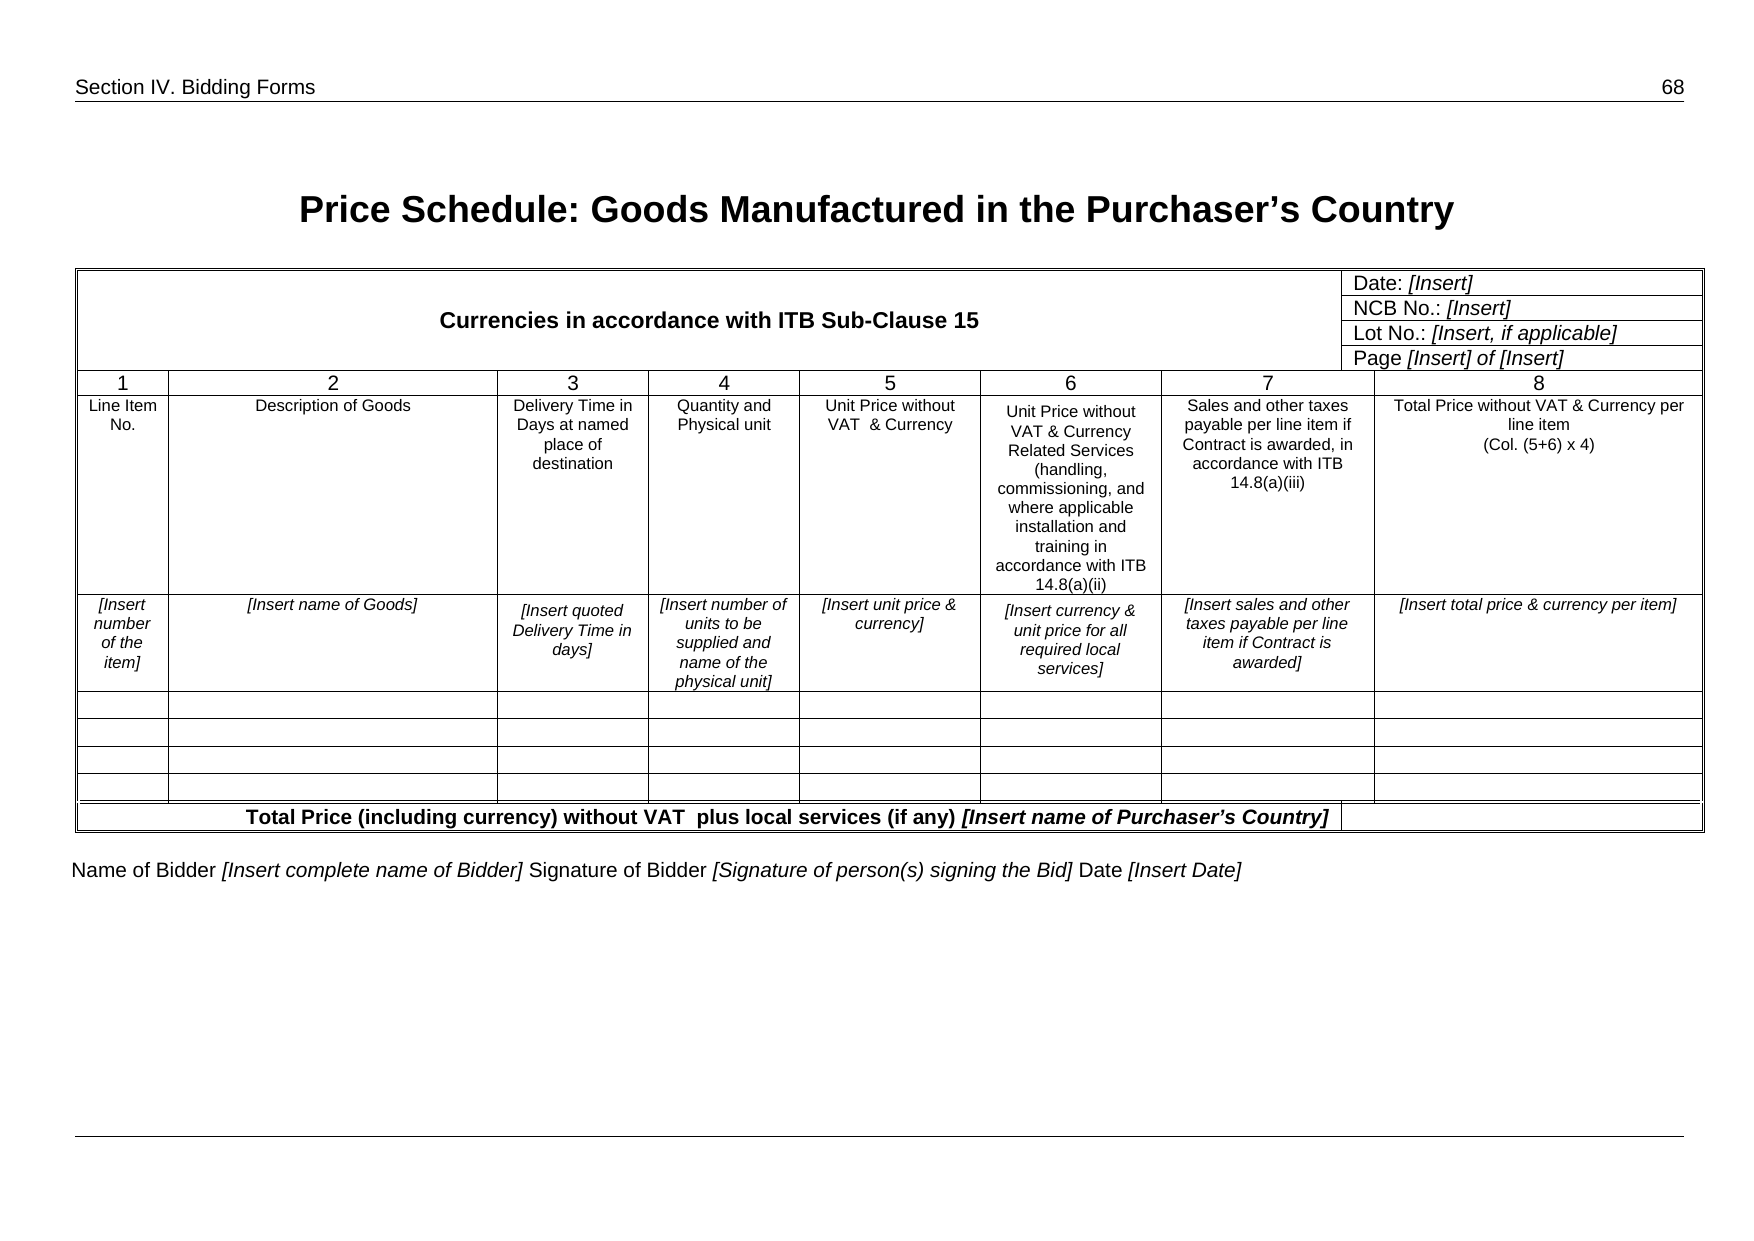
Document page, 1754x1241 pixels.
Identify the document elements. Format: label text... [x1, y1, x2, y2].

table_cell 1 [78, 371, 168, 395]
table_cell 3 [498, 371, 648, 395]
table_cell [498, 774, 648, 800]
table_cell [Insert currency & unit price for all required local services] [981, 595, 1161, 691]
table_cell [78, 774, 168, 800]
table_cell [800, 692, 980, 718]
table_cell [800, 719, 980, 746]
table_cell 5 [800, 371, 980, 395]
table_cell [498, 719, 648, 746]
table_cell [1162, 774, 1374, 800]
table_cell [Insert number of units to be supplied and name of the physical unit] [649, 595, 799, 691]
table_cell [649, 774, 799, 800]
table_cell NCB No.: [Insert] [1342, 296, 1702, 320]
table_cell [981, 719, 1161, 746]
table_cell [78, 692, 168, 718]
table_cell [498, 692, 648, 718]
table_cell [981, 747, 1161, 773]
table_cell [78, 747, 168, 773]
table_cell [1342, 800, 1703, 830]
table_cell [Insert quoted Delivery Time in days] [498, 595, 648, 691]
table_cell [1375, 747, 1702, 773]
table_cell [649, 719, 799, 746]
table_cell [498, 747, 648, 773]
table_cell [Insert number of the item] [78, 595, 168, 691]
table_cell Page [Insert] of [Insert] [1342, 346, 1702, 370]
table_cell Quantity and Physical unit [649, 396, 799, 594]
table_cell [1162, 719, 1374, 746]
table_cell [Insert unit price & currency] [800, 595, 980, 691]
table_cell Delivery Time in Days at named place of destination [498, 396, 648, 594]
table_cell Unit Price without VAT & Currency [800, 396, 980, 594]
table_header Date: [Insert] [1342, 271, 1702, 295]
table_cell Total Price without VAT & Currency per line item (Col. (5+6) x 4) [1375, 396, 1702, 594]
table_cell 2 [169, 371, 497, 395]
table_cell Line Item No. [78, 396, 168, 594]
table_cell 8 [1375, 371, 1702, 395]
table_cell [169, 692, 497, 718]
table_cell Description of Goods [169, 396, 497, 594]
table_cell [169, 747, 497, 773]
table_cell [800, 747, 980, 773]
text Price Schedule: Goods Manufactured in the Purchaser’s Country [75, 187, 1679, 230]
table_cell [981, 692, 1161, 718]
table_cell [1375, 692, 1702, 718]
table_cell 4 [649, 371, 799, 395]
table_cell [78, 719, 168, 746]
table_cell [981, 774, 1161, 800]
table_cell [Insert sales and other taxes payable per line item if Contract is awarded] [1162, 595, 1374, 691]
table_cell [Insert name of Goods] [169, 595, 497, 691]
table_cell [1375, 719, 1702, 746]
table_cell [649, 747, 799, 773]
table_cell [800, 774, 980, 800]
table_header Currencies in accordance with ITB Sub-Clause 15 [78, 271, 1341, 370]
table_cell [169, 774, 497, 800]
table_cell [1162, 747, 1374, 773]
table_cell [1375, 774, 1702, 800]
table_header Name of Bidder [Insert complete name of Bidder] Signature of Bidder [Signature of person(s) signing the Bid] Date [Insert Date] [64, 833, 1395, 886]
table_cell Unit Price without VAT & Currency Related Services (handling, commissioning, and where applicable installation and training in accordance with ITB 14.8(a)(ii) [981, 396, 1161, 594]
table_cell Sales and other taxes payable per line item if Contract is awarded, in accordance with ITB 14.8(a)(iii) [1162, 396, 1374, 594]
table_cell [1162, 692, 1374, 718]
table_cell 6 [981, 371, 1161, 395]
table_cell [649, 692, 799, 718]
table_cell Total Price (including currency) without VAT plus local services (if any) [Insert name of Purchaser’s Country] [77, 800, 1341, 830]
table_cell [Insert total price & currency per item] [1375, 595, 1702, 691]
table_cell [169, 719, 497, 746]
table_cell Lot No.: [Insert, if applicable] [1342, 321, 1702, 345]
table_cell 7 [1162, 371, 1374, 395]
